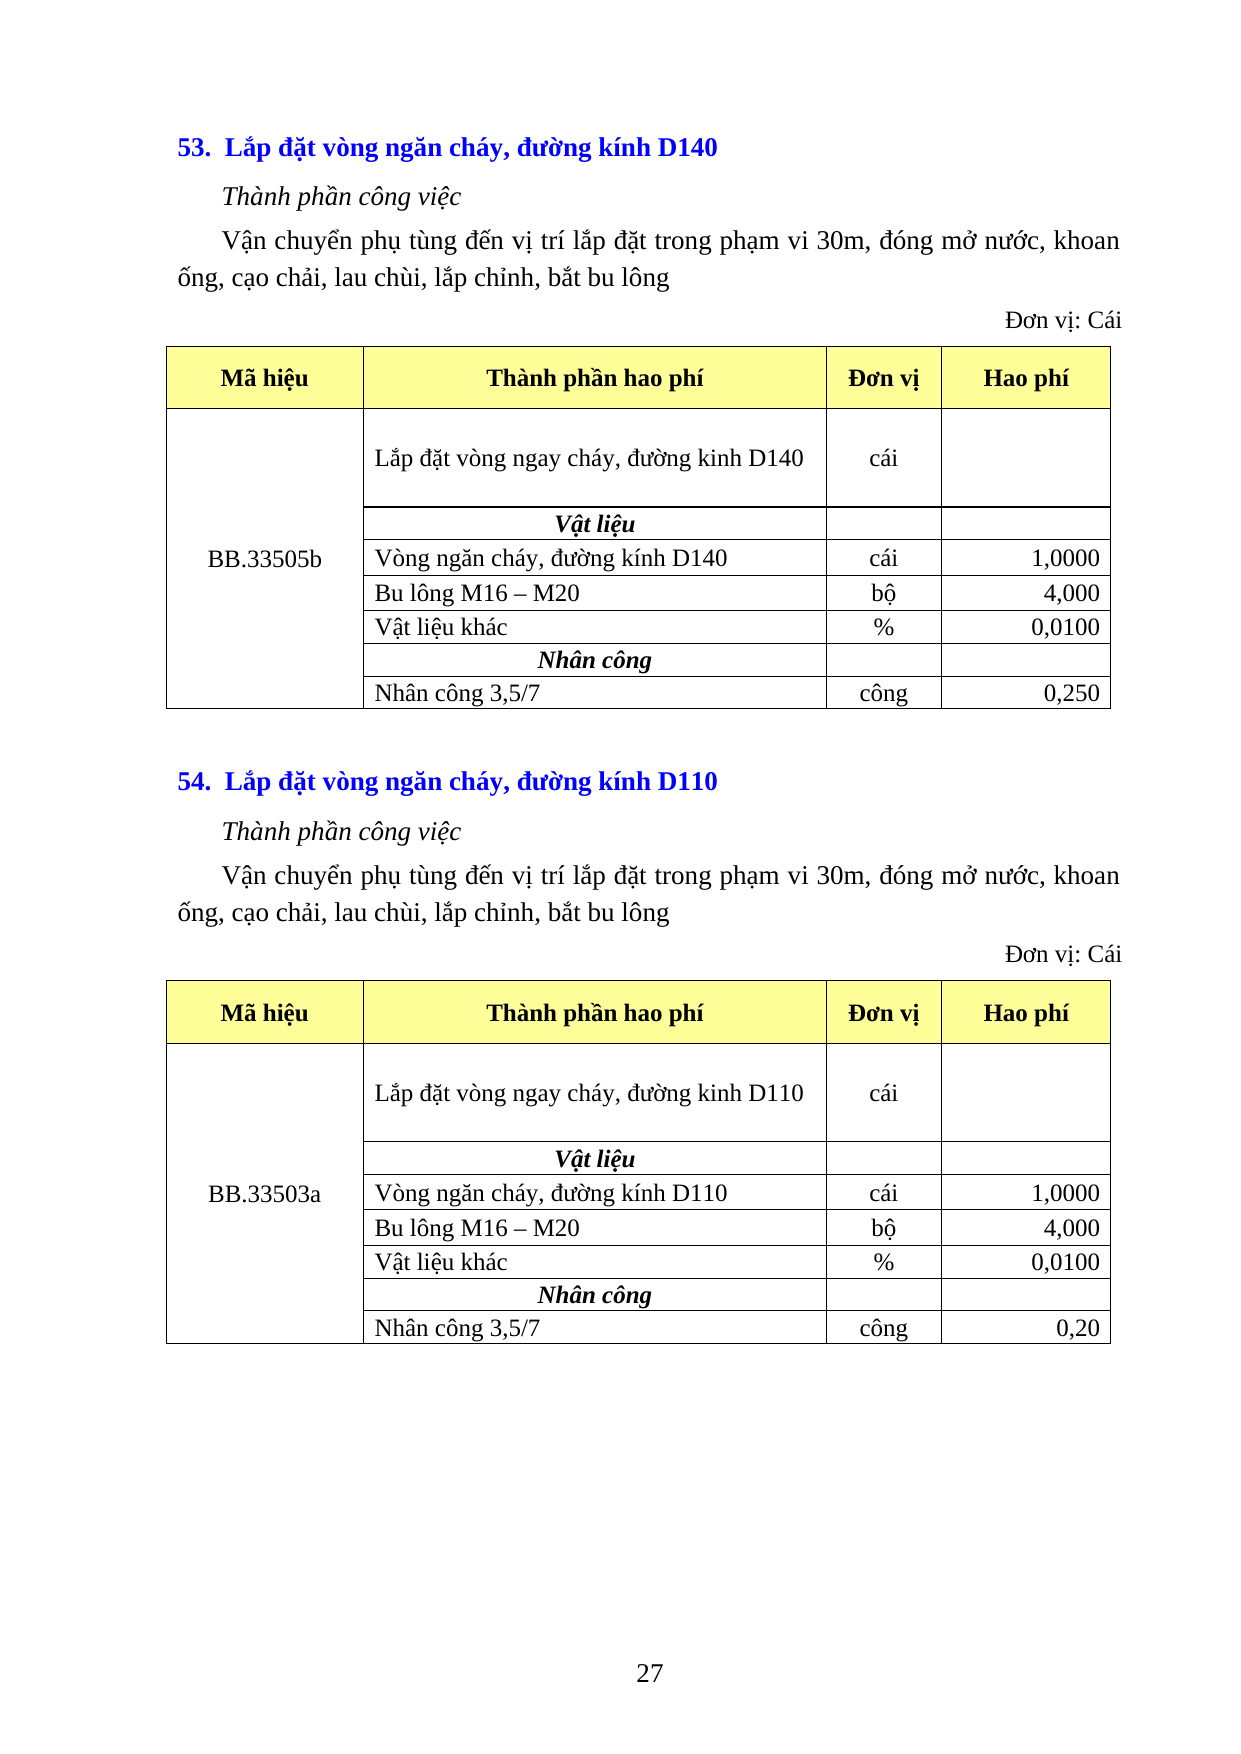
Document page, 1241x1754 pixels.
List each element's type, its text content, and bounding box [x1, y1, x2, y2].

table_cell Nhân công [364, 644, 826, 676]
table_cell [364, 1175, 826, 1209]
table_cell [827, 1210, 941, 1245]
text Thành phần công việc [177, 180, 1122, 212]
table_cell Nhân công 3,5/7 [364, 677, 826, 708]
table_cell 0,0100 [942, 611, 1110, 643]
table_cell cái [827, 409, 941, 506]
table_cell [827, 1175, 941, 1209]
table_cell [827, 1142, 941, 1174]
table_header Đơn vị [827, 981, 941, 1043]
table_cell BB.33503a [167, 1044, 363, 1343]
text Vận chuyển phụ tùng đến vị trí lắp đặt trong phạm vi 30m, đóng mở nước, khoan ống, cạo chải, lau chùi, lắp chỉnh, bắt bu lông [177, 859, 1122, 927]
table_cell [942, 409, 1110, 506]
text Thành phần công việc [177, 815, 1122, 846]
subtitle Lắp đặt vòng ngăn cháy, đường kính D140 [177, 131, 1122, 162]
table_header Mã hiệu [167, 347, 363, 408]
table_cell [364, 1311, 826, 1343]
table_cell [942, 508, 1110, 539]
table_cell 0,250 [942, 677, 1110, 708]
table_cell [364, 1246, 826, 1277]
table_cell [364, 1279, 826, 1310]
table_cell 1,0000 [942, 540, 1110, 574]
table_cell công [827, 677, 941, 708]
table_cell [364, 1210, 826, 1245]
table_header Mã hiệu [167, 981, 363, 1043]
table_header Hao phí [942, 347, 1110, 408]
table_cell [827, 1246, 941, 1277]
table_header Đơn vị [827, 347, 941, 408]
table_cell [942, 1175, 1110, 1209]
table_header Hao phí [942, 981, 1110, 1043]
table_cell bộ [827, 576, 941, 610]
table_cell [827, 644, 941, 676]
table_cell [942, 644, 1110, 676]
table_cell BB.33505b [167, 409, 363, 708]
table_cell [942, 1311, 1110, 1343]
table_header Thành phần hao phí [364, 981, 826, 1043]
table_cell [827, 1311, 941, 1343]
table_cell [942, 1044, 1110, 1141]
table_cell cái [827, 540, 941, 574]
table_header Thành phần hao phí [364, 347, 826, 408]
text Vận chuyển phụ tùng đến vị trí lắp đặt trong phạm vi 30m, đóng mở nước, khoan ống, cạo chải, lau chùi, lắp chỉnh, bắt bu lông [177, 224, 1122, 292]
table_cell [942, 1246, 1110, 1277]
table_cell Bu lông M16 – M20 [364, 576, 826, 610]
subtitle Lắp đặt vòng ngăn cháy, đường kính D110 [177, 765, 1122, 797]
table_cell % [827, 611, 941, 643]
table_cell Vật liệu [364, 508, 826, 539]
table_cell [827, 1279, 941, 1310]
table_cell 4,000 [942, 576, 1110, 610]
table_cell Vật liệu khác [364, 611, 826, 643]
text Đơn vị: Cái [177, 305, 1122, 333]
table_cell [827, 508, 941, 539]
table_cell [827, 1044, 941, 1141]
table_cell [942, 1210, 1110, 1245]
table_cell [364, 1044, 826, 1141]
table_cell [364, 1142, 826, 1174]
table_cell Vòng ngăn cháy, đường kính D140 [364, 540, 826, 574]
table_cell Lắp đặt vòng ngay cháy, đường kinh D140 [364, 409, 826, 506]
text Đơn vị: Cái [177, 939, 1122, 968]
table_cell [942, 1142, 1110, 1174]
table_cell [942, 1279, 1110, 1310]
